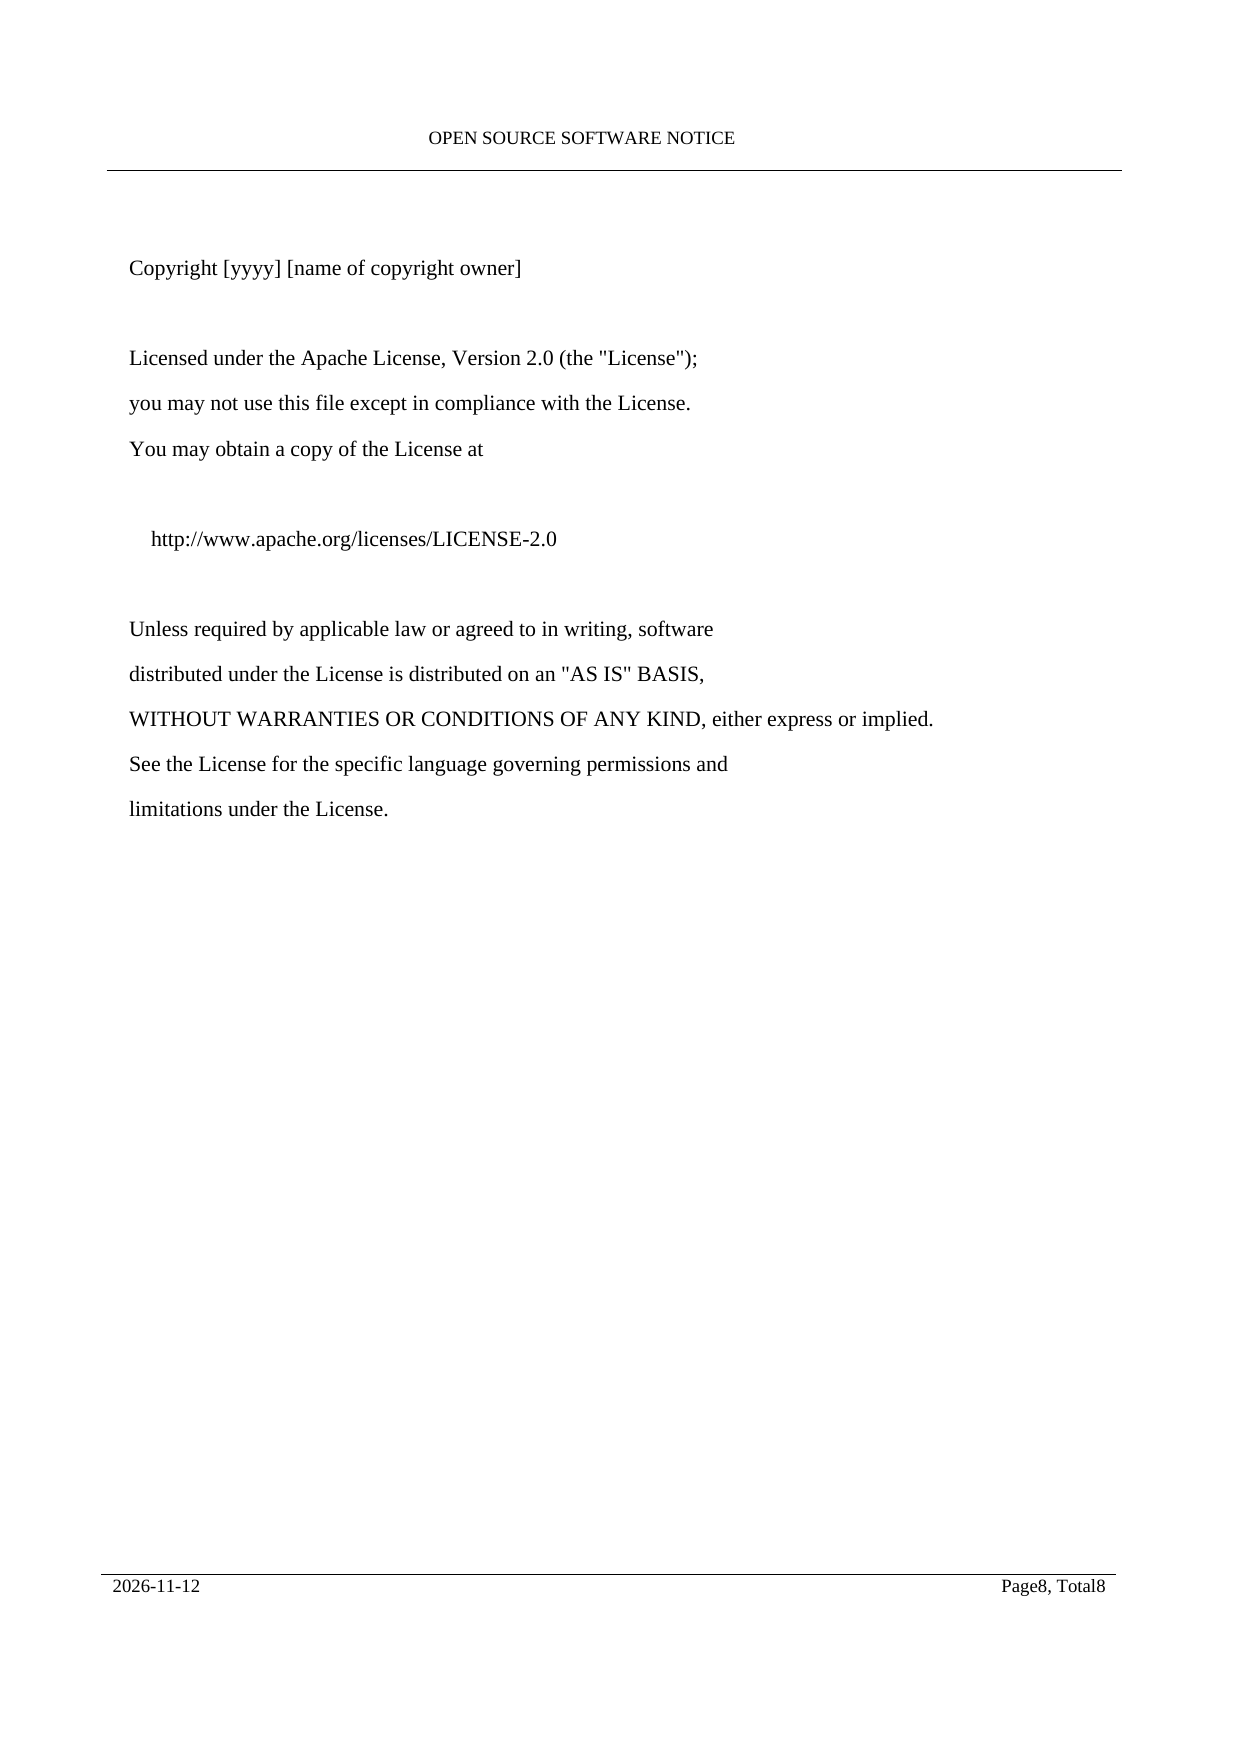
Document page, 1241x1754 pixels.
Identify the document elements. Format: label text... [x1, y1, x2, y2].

text Copyright [yyyy] [name of copyright owner] [112, 251, 1128, 284]
text http://www.apache.org/licenses/LICENSE-2.0 [112, 522, 1128, 554]
text limitations under the License. [112, 793, 1128, 825]
text distributed under the License is distributed on an "AS IS" BASIS, [112, 657, 1128, 690]
text you may not use this file except in compliance with the License. [112, 387, 1128, 419]
text Licensed under the Apache License, Version 2.0 (the "License"); [112, 342, 1128, 374]
text You may obtain a copy of the License at [112, 432, 1128, 464]
text WITHOUT WARRANTIES OR CONDITIONS OF ANY KIND, either express or implied. [112, 702, 1128, 735]
text Unless required by applicable law or agreed to in writing, software [112, 612, 1128, 645]
text See the License for the specific language governing permissions and [112, 748, 1128, 780]
